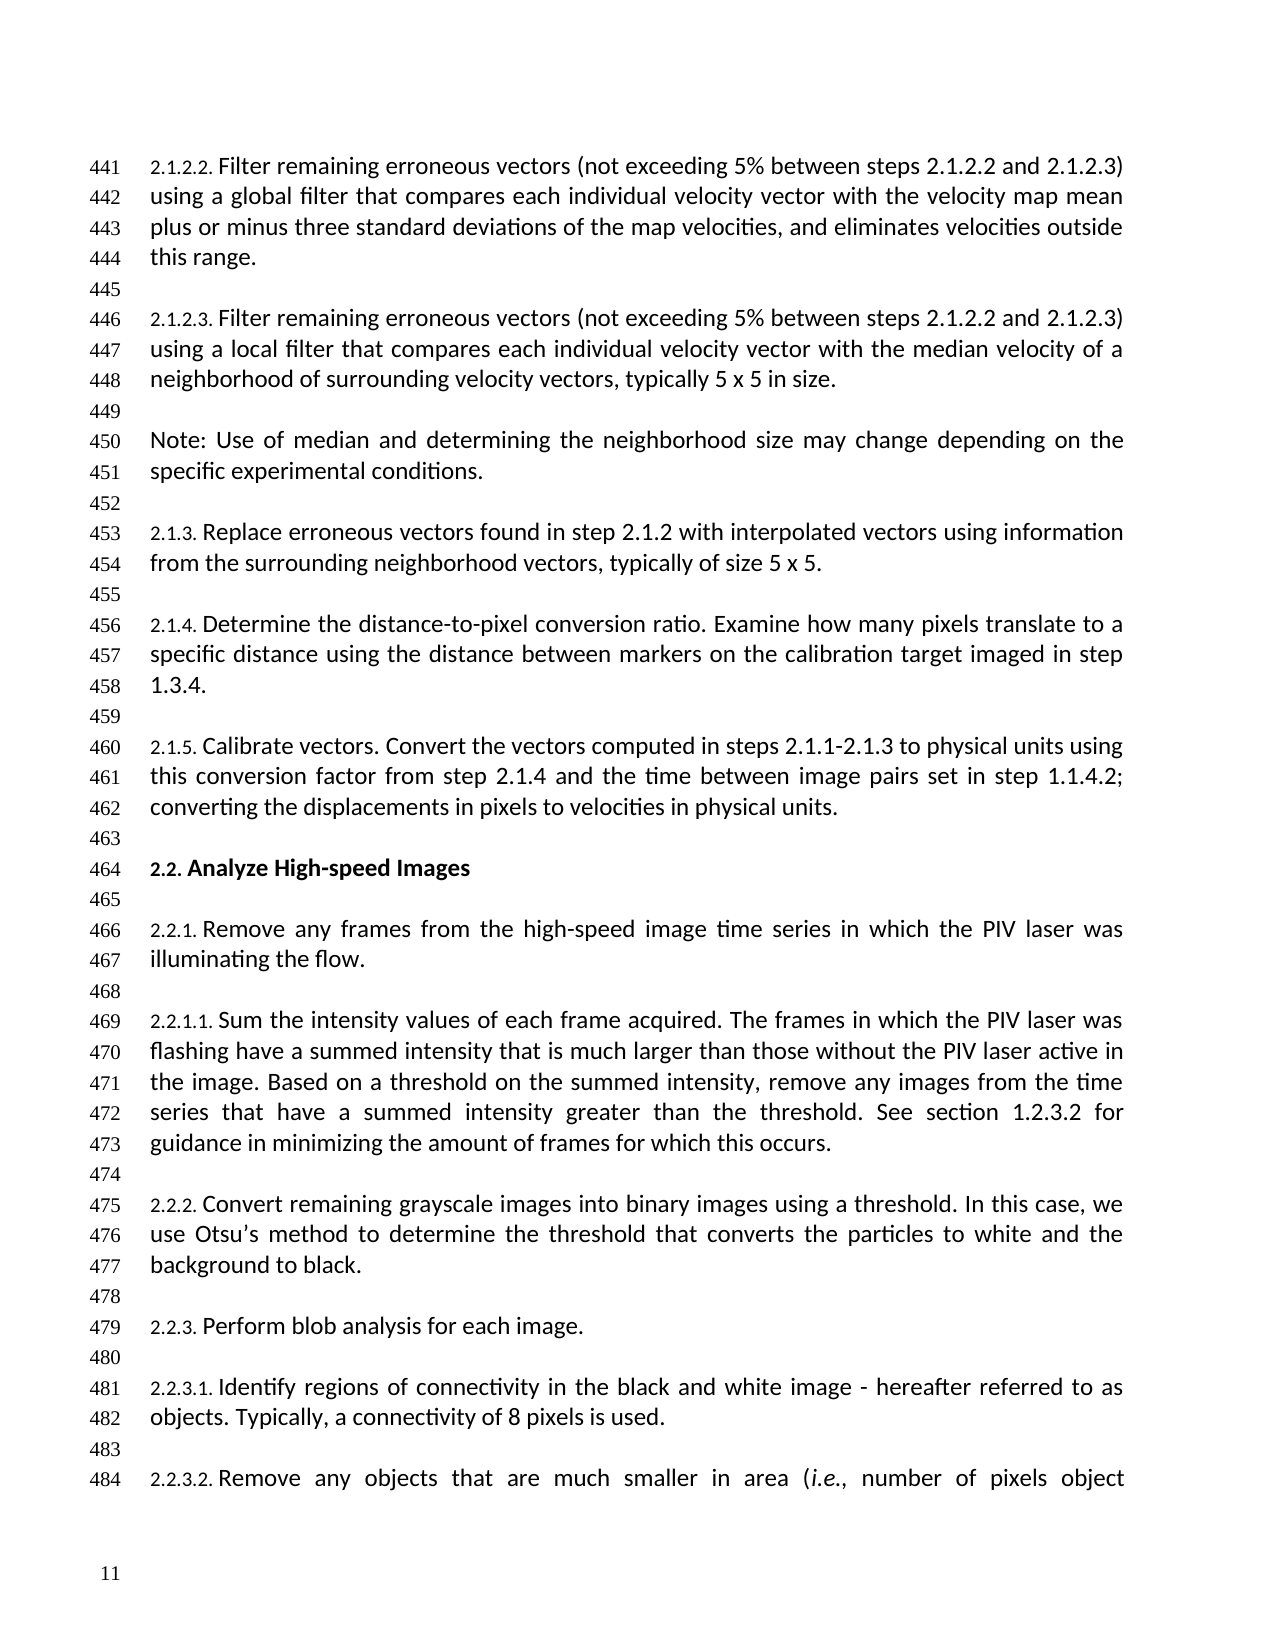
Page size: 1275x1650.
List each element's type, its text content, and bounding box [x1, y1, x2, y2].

list Perform blob analysis for each image. [150, 1310, 1125, 1340]
list Calibrate vectors. Convert the vectors computed in steps 2.1.1-2.1.3 to physical units using this conversion factor from step 2.1.4 and the time between image pairs set in step 1.1.4.2; converting the displacements in pixels to velocities in physical units. [150, 730, 1125, 821]
list Sum the intensity values of each frame acquired. The frames in which the PIV laser was flashing have a summed intensity that is much larger than those without the PIV laser active in the image. Based on a threshold on the summed intensity, remove any images from the time series that have a summed intensity greater than the threshold. See section 1.2.3.2 for guidance in minimizing the amount of frames for which this occurs. [150, 1004, 1125, 1157]
list Filter remaining erroneous vectors (not exceeding 5% between steps 2.1.2.2 and 2.1.2.3) using a global filter that compares each individual velocity vector with the velocity map mean plus or minus three standard deviations of the map velocities, and eliminates velocities outside this range. [150, 150, 1125, 272]
list Convert remaining grayscale images into binary images using a threshold. In this case, we use Otsu’s method to determine the threshold that converts the particles to white and the background to black. [150, 1188, 1125, 1279]
list Filter remaining erroneous vectors (not exceeding 5% between steps 2.1.2.2 and 2.1.2.3) using a local filter that compares each individual velocity vector with the median velocity of a neighborhood of surrounding velocity vectors, typically 5 x 5 in size. [150, 303, 1125, 394]
text Note: Use of median and determining the neighborhood size may change depending on the specific experimental conditions. [150, 425, 1125, 486]
list Analyze High-speed Images [150, 852, 1125, 882]
list Remove any frames from the high-speed image time series in which the PIV laser was illuminating the flow. [150, 913, 1125, 974]
list Replace erroneous vectors found in step 2.1.2 with interpolated vectors using information from the surrounding neighborhood vectors, typically of size 5 x 5. [150, 516, 1125, 577]
list Identify regions of connectivity in the black and white image - hereafter referred to as objects. Typically, a connectivity of 8 pixels is used. [150, 1371, 1125, 1432]
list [150, 1462, 1125, 1493]
list Determine the distance-to-pixel conversion ratio. Examine how many pixels translate to a specific distance using the distance between markers on the calibration target imaged in step 1.3.4. [150, 608, 1125, 699]
